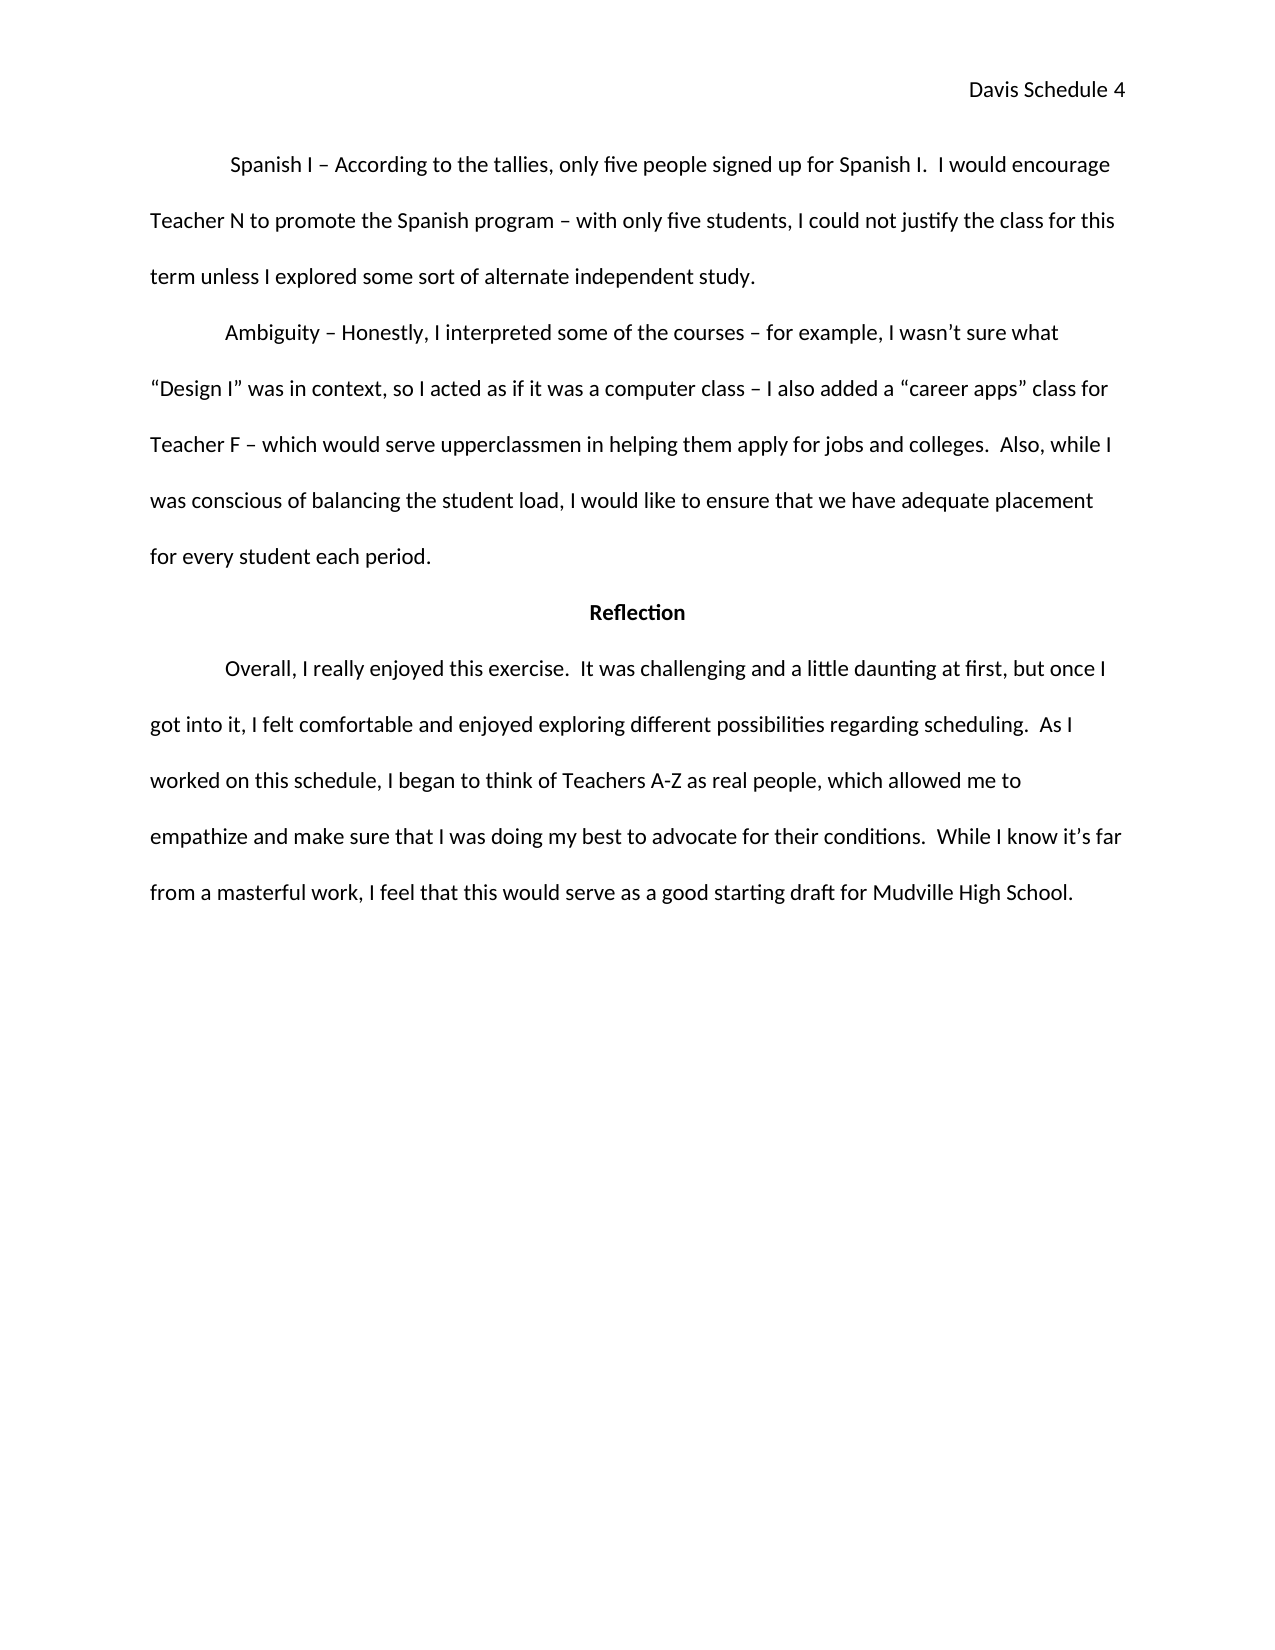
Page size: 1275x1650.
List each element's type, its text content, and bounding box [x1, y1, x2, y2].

text Spanish I – According to the tallies, only five people signed up for Spanish I. I would encourage Teacher N to promote the Spanish program – with only five students, I could not justify the class for this term unless I explored some sort of alternate independent study. [150, 150, 1125, 290]
text Ambiguity – Honestly, I interpreted some of the courses – for example, I wasn’t sure what “Design I” was in context, so I acted as if it was a computer class – I also added a “career apps” class for Teacher F – which would serve upperclassmen in helping them apply for jobs and colleges. Also, while I was conscious of balancing the student load, I would like to ensure that we have adequate placement for every student each period. [150, 318, 1125, 570]
text Overall, I really enjoyed this exercise. It was challenging and a little daunting at first, but once I got into it, I felt comfortable and enjoyed exploring different possibilities regarding scheduling. As I worked on this schedule, I began to think of Teachers A-Z as real people, which allowed me to empathize and make sure that I was doing my best to advocate for their conditions. While I know it’s far from a masterful work, I feel that this would serve as a good starting draft for Mudville High School. [150, 654, 1125, 907]
text Reflection [150, 598, 1125, 626]
